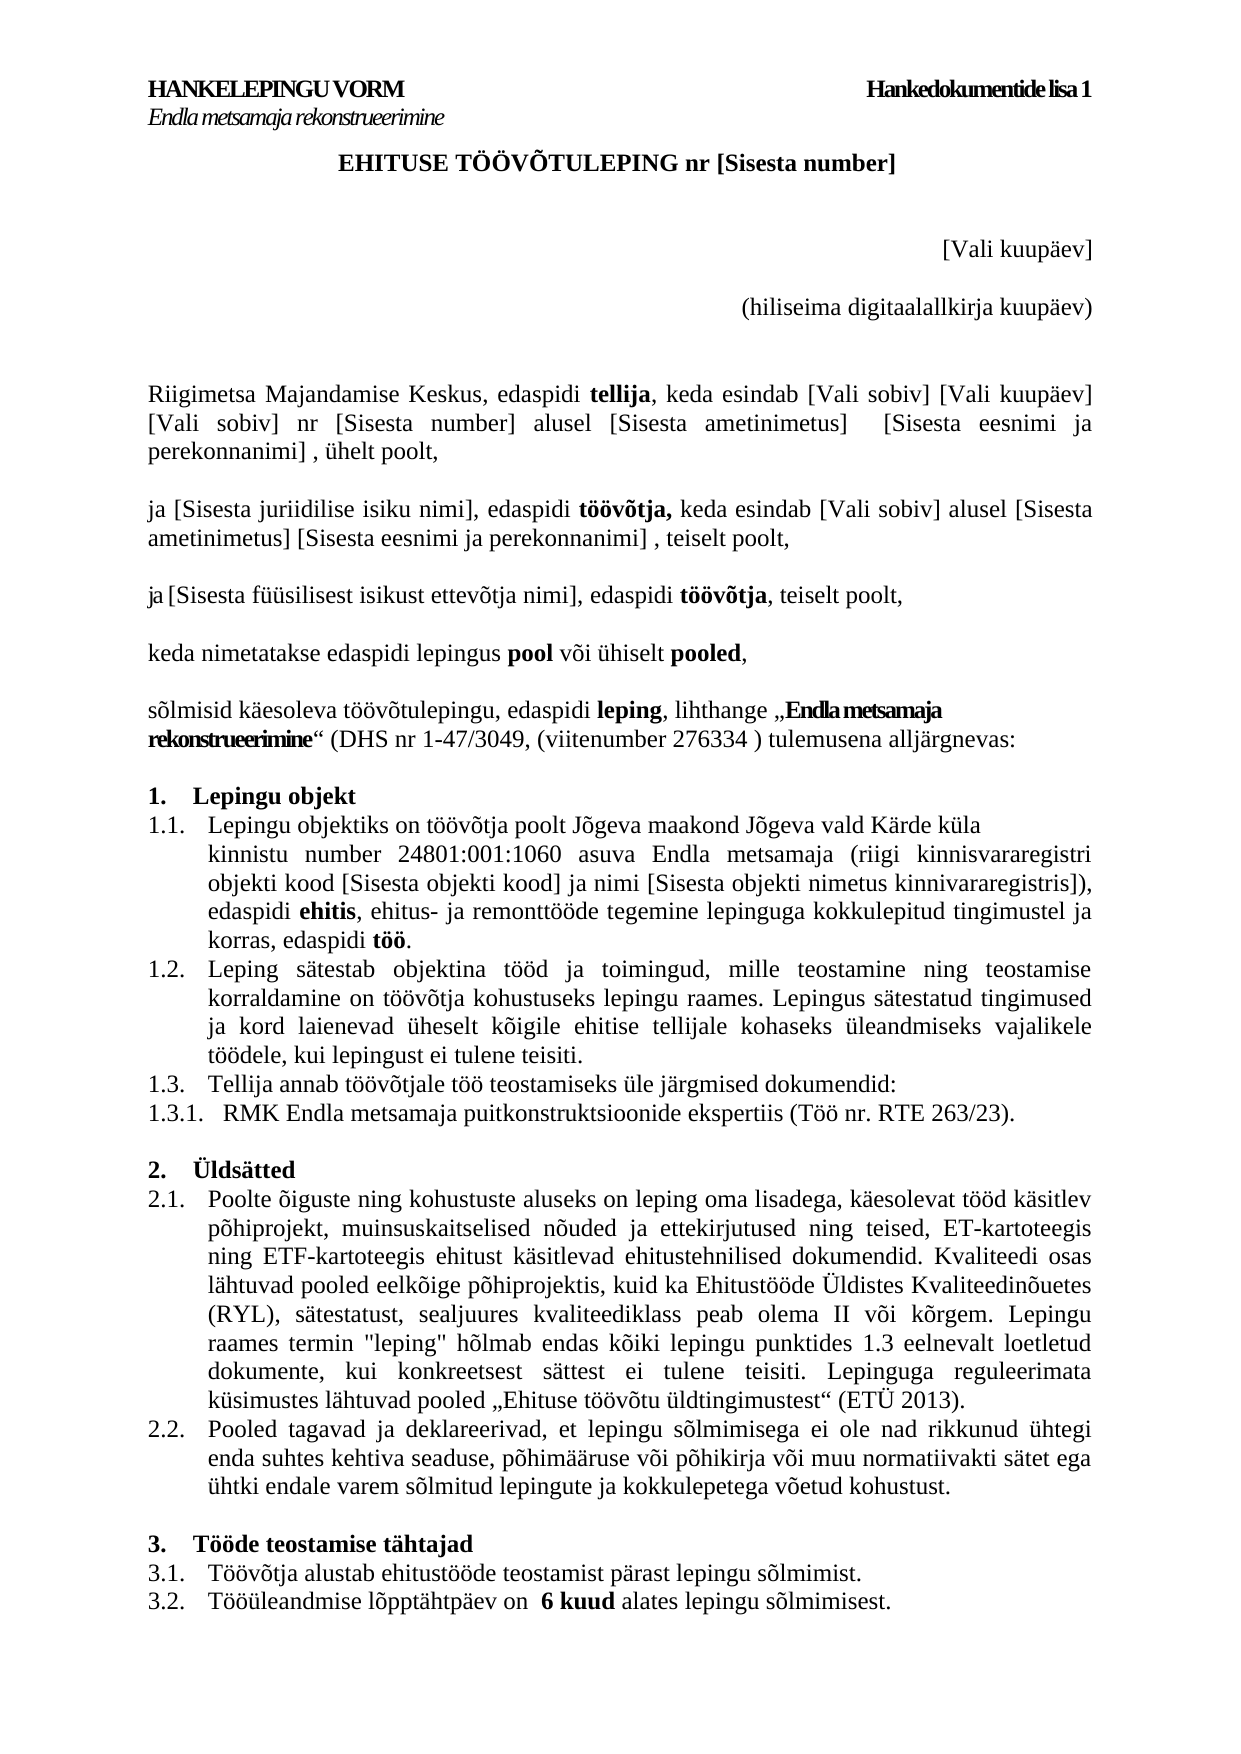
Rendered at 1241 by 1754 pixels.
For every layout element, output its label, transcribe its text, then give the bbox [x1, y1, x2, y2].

text sõlmisid käesoleva töövõtulepingu, edaspidi leping, lihthange „Endla metsamaja rekonstrueerimine“ (DHS nr 1-47/3049, (viitenumber 276334 ) tulemusena alljärgnevas: [148, 666, 1093, 753]
list Pooled tagavad ja deklareerivad, et lepingu sõlmimisega ei ole nad rikkunud ühtegi enda suhtes kehtiva seaduse, põhimääruse või põhikirja või muu normatiivakti sätet ega ühtki endale varem sõlmitud lepingute ja kokkulepetega võetud kohustust. [148, 1414, 1093, 1500]
list RMK Endla metsamaja puitkonstruktsioonide ekspertiis (Töö nr. RTE 263/23). [148, 1098, 1093, 1126]
text keda nimetatakse edaspidi lepingus pool või ühiselt pooled, [148, 609, 1093, 666]
list Leping sätestab objektina tööd ja toimingud, mille teostamine ning teostamise korraldamine on töövõtja kohustuseks lepingu raames. Lepingus sätestatud tingimused ja kord laienevad üheselt kõigile ehitise tellijale kohaseks üleandmiseks vajalikele töödele, kui lepingust ei tulene teisiti. [148, 954, 1093, 1069]
list Tellija annab töövõtjale töö teostamiseks üle järgmised dokumendid: [148, 1069, 1093, 1098]
list Üldsätted [148, 1155, 1093, 1184]
list Poolte õiguste ning kohustuste aluseks on leping oma lisadega, käesolevat tööd käsitlev põhiprojekt, muinsuskaitselised nõuded ja ettekirjutused ning teised, ET-kartoteegis ning ETF-kartoteegis ehitust käsitlevad ehitustehnilised dokumendid. Kvaliteedi osas lähtuvad pooled eelkõige põhiprojektis, kuid ka Ehitustööde Üldistes Kvaliteedinõuetes (RYL), sätestatust, sealjuures kvaliteediklass peab olema II või kõrgem. Lepingu raames termin "leping" hõlmab endas kõiki lepingu punktides 1.3 eelnevalt loetletud dokumente, kui konkreetsest sättest ei tulene teisiti. Lepinguga reguleerimata küsimustes lähtuvad pooled „Ehituse töövõtu üldtingimustest“ (ETÜ 2013). [148, 1184, 1093, 1414]
text ja edaspidi töövõtja, teiselt poolt, [148, 580, 1093, 609]
list Tööde teostamise tähtajad [148, 1529, 1093, 1558]
list Tööüleandmise lõpptähtpäev on 6 kuud alates lepingu sõlmimisest. [148, 1586, 1093, 1615]
list Lepingu objekt [148, 781, 1093, 810]
text (hiliseima digitaalallkirja kuupäev) [148, 292, 1093, 321]
list Töövõtja alustab ehitustööde teostamist pärast lepingu sõlmimist. [148, 1558, 1093, 1586]
list kinnistu number 24801:001:1060 asuva Endla metsamaja (riigi kinnisvararegistri objekti kood ja nimi ), edaspidi ehitis, ehitus- ja remonttööde tegemine lepinguga kokkulepitud tingimustel ja korras, edaspidi töö. [208, 839, 1093, 954]
title EHITUSE TÖÖVÕTULEPING nr [148, 148, 1093, 176]
list Lepingu objektiks on töövõtja poolt Jõgeva maakond Jõgeva vald Kärde küla [148, 810, 1093, 839]
text Riigimetsa Majandamise Keskus, edaspidi tellija, keda esindab nr alusel , ühelt poolt, [148, 379, 1093, 465]
text ja edaspidi töövõtja, keda esindab alusel , teiselt poolt, [148, 494, 1093, 551]
